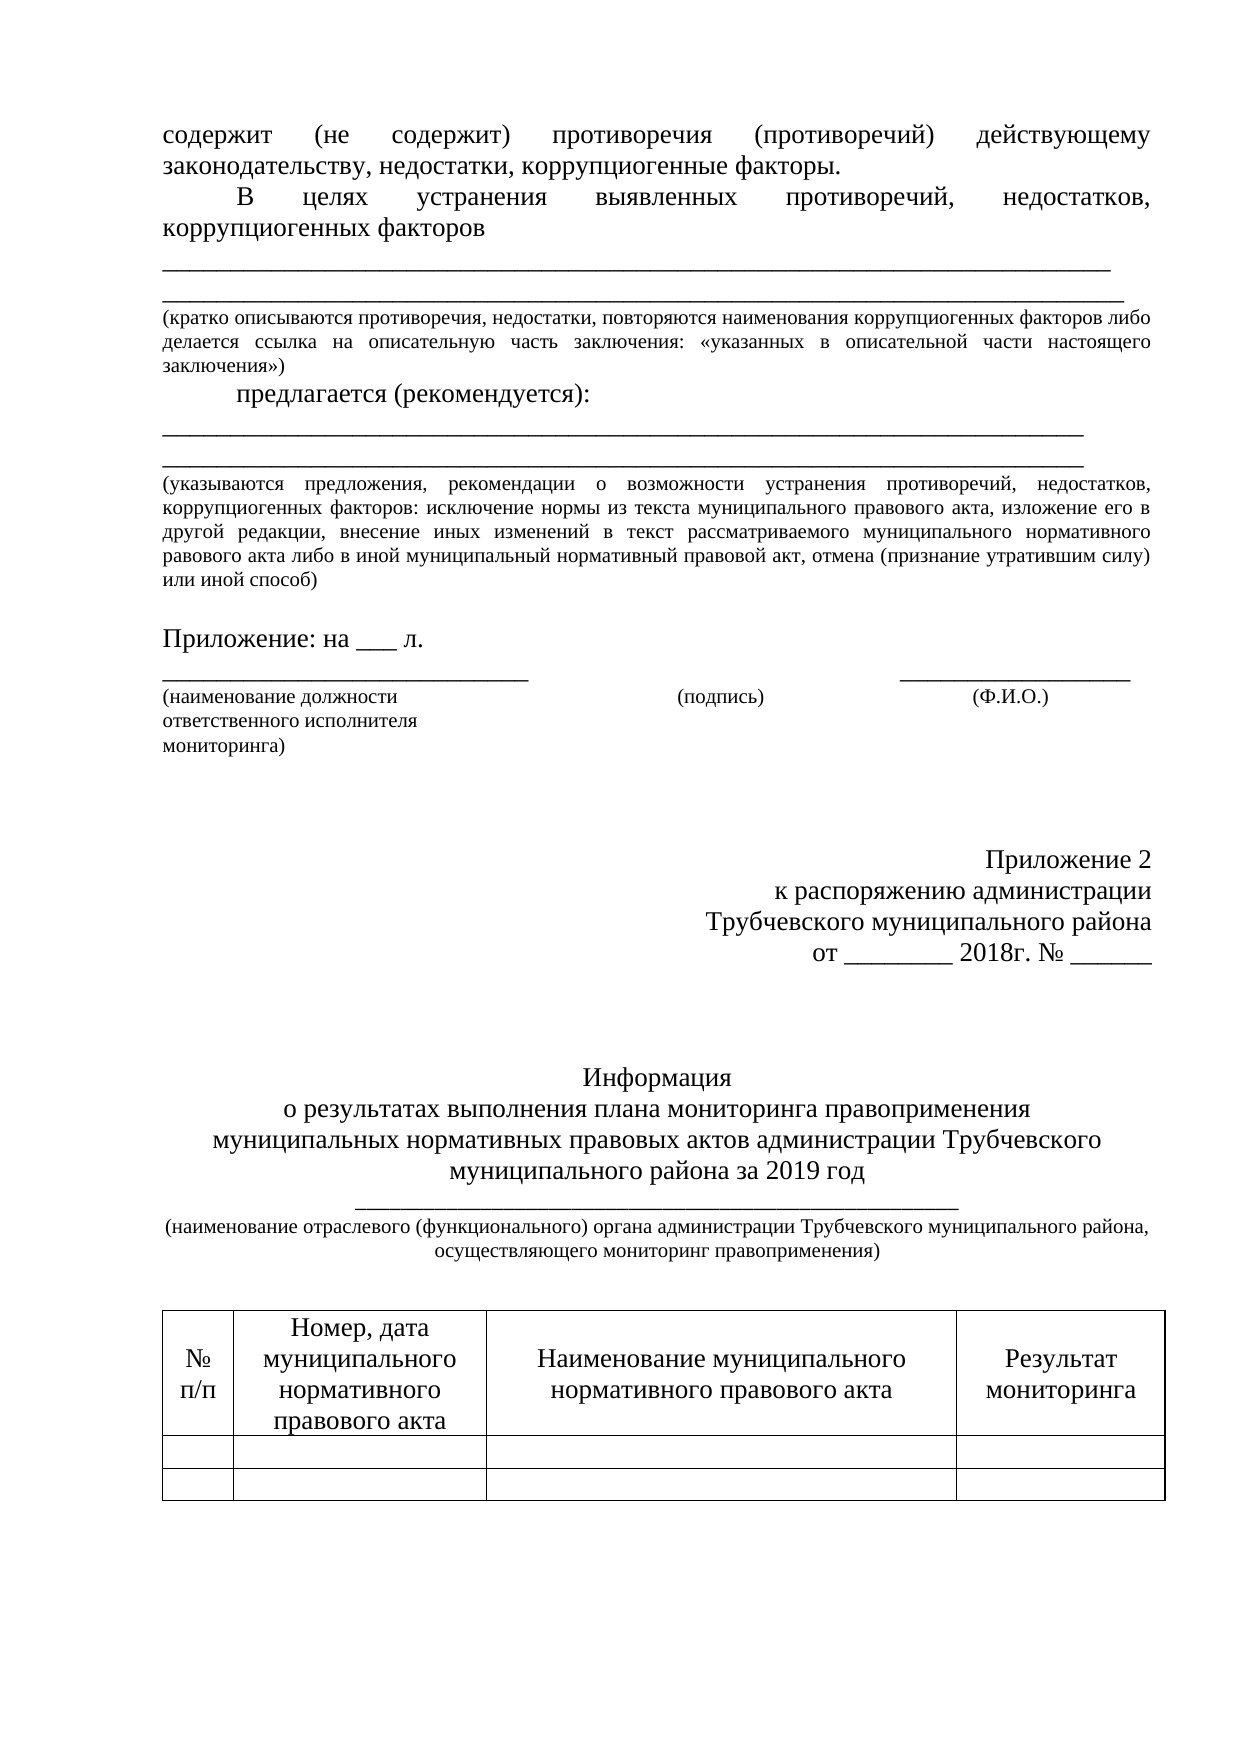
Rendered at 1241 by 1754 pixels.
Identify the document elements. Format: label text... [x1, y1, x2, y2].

text содержит (не содержит) противоречия (противоречий) действующему законодательству, недостатки, коррупциогенные факторы. [162, 118, 1152, 180]
text от ________ 2018г. № ______ [162, 936, 1152, 967]
text (указываются предложения, рекомендации о возможности устранения противоречий, недостатков, коррупциогенных факторов: исключение нормы из текста муниципального правового акта, изложение его в другой редакции, внесение иных изменений в текст рассматриваемого муниципального нормативного равового акта либо в иной муниципальный нормативный правовой акт, отмена (признание утратившим силу) или иной способ) [162, 471, 1152, 591]
text ______________________________________________________________________ [162, 243, 1152, 274]
table_header № п/п [163, 1311, 233, 1435]
text предлагается (рекомендуется): [162, 377, 1152, 408]
text мониторинга) [162, 732, 1152, 757]
text _____________________________________________________ [162, 1186, 1152, 1213]
text о результатах выполнения плана мониторинга правоприменения [162, 1092, 1152, 1123]
table_header Результат мониторинга [957, 1311, 1164, 1435]
table_cell [487, 1469, 956, 1500]
text Приложение 2 [162, 843, 1152, 874]
table_cell [163, 1436, 233, 1468]
table_cell [234, 1436, 486, 1468]
text к распоряжению администрации [162, 874, 1152, 905]
text _______________________________________________________________________ [162, 274, 1152, 305]
text ответственного исполнителя [162, 708, 1152, 732]
text Приложение: на ___ л. [162, 622, 1152, 653]
table_header Наименование муниципального нормативного правового акта [487, 1311, 956, 1435]
text (кратко описываются противоречия, недостатки, повторяются наименования коррупциогенных факторов либо делается ссылка на описательную часть заключения: «указанных в описательной части настоящего заключения») [162, 305, 1152, 377]
text ____________________________________________________________________ [162, 439, 1152, 471]
text ___________________________ _________________ [162, 653, 1152, 684]
table_cell [957, 1469, 1164, 1500]
text Трубчевского муниципального района [162, 905, 1152, 936]
text (наименование отраслевого (функционального) органа администрации Трубчевского муниципального района, [162, 1213, 1152, 1238]
text ____________________________________________________________________ [162, 408, 1152, 439]
table_cell [163, 1469, 233, 1500]
text Информация [162, 1061, 1152, 1092]
table_header Номер, дата муниципального нормативного правового акта [234, 1311, 486, 1435]
text (наименование должности (подпись) (Ф.И.О.) [162, 684, 1152, 708]
table_cell [487, 1436, 956, 1468]
text осуществляющего мониторинг правоприменения) [162, 1238, 1152, 1262]
text В целях устранения выявленных противоречий, недостатков, коррупциогенных факторов [162, 180, 1152, 243]
table_cell [957, 1436, 1164, 1468]
text муниципальных нормативных правовых актов администрации Трубчевского муниципального района за 2019 год [162, 1123, 1152, 1186]
table_cell [234, 1469, 486, 1500]
